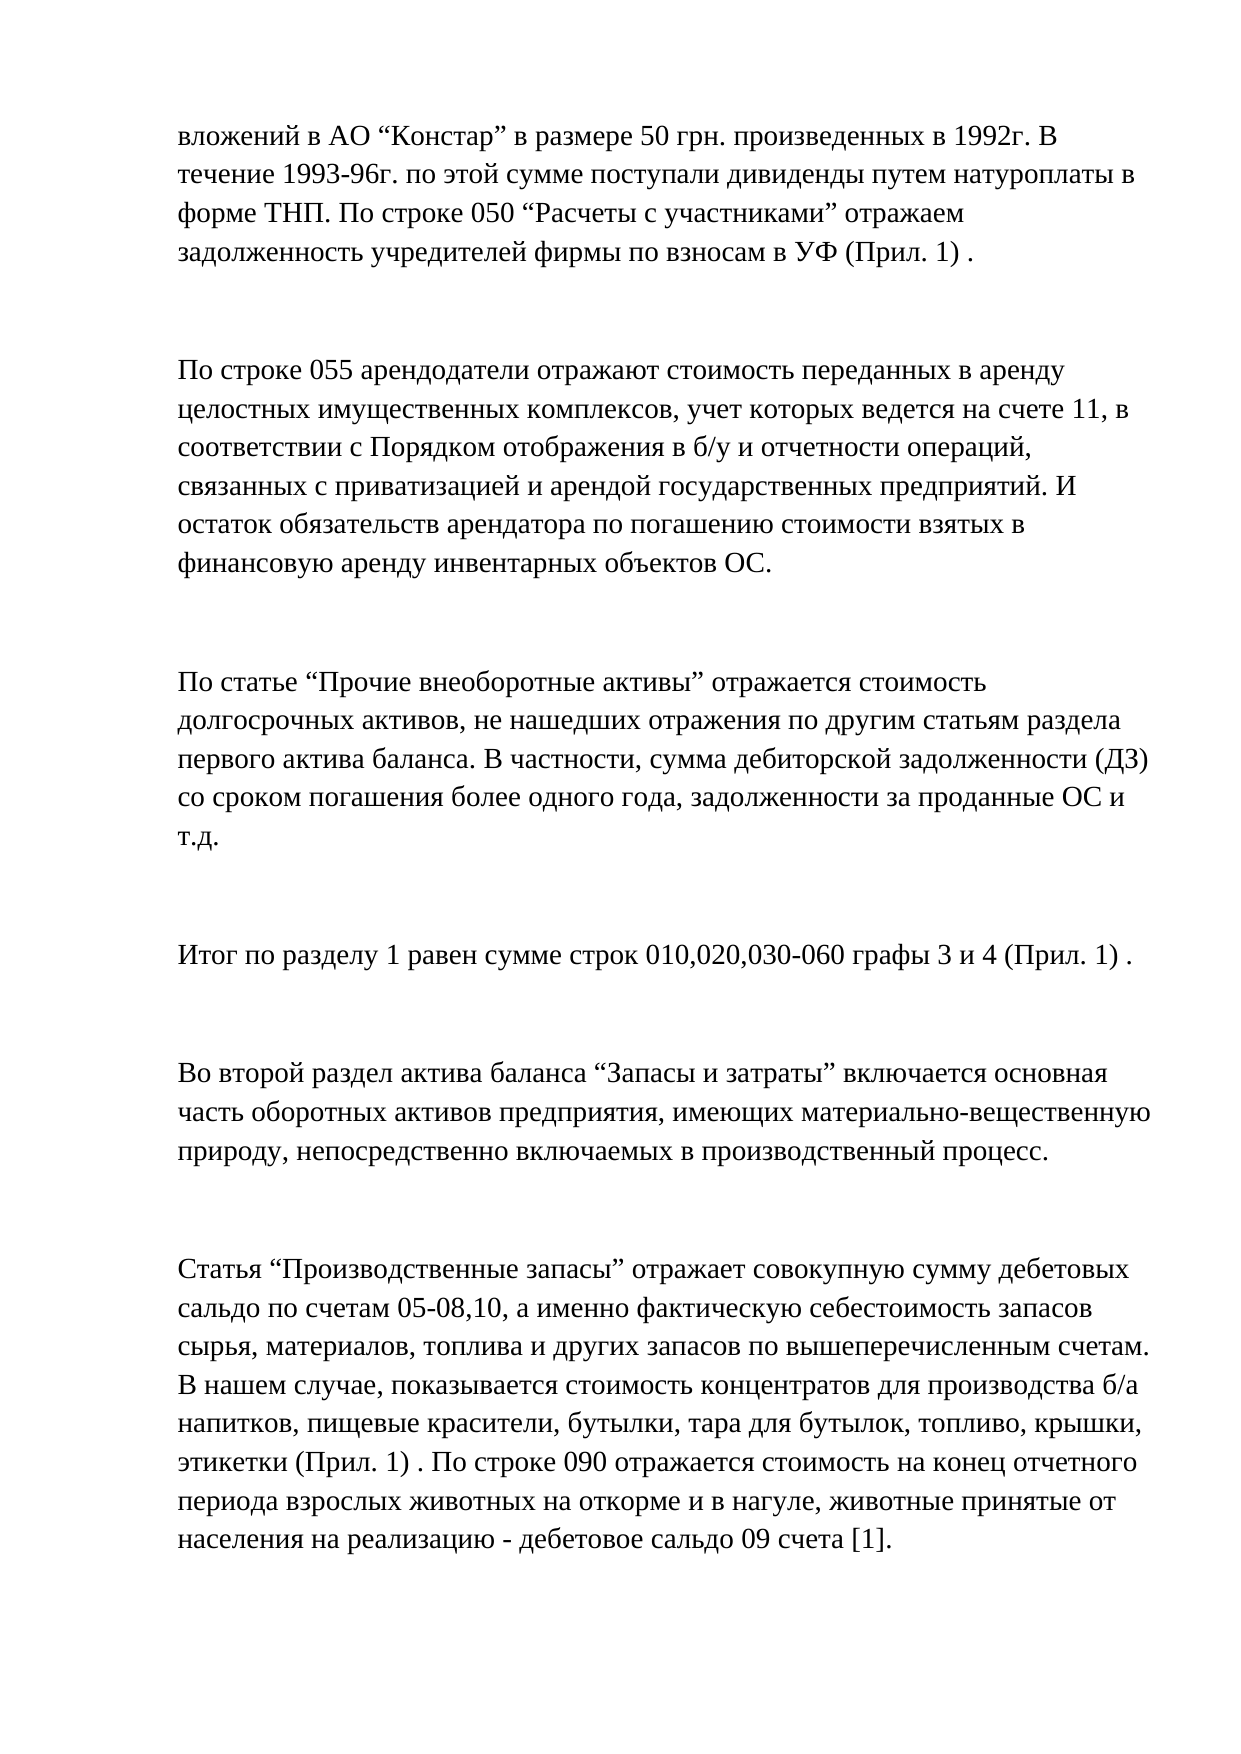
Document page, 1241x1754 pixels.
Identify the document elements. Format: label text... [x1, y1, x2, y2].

text Во второй раздел актива баланса “Запасы и затраты” включается основная часть оборотных активов предприятия, имеющих материально-вещественную природу, непосредственно включаемых в производственный процесс. [177, 1056, 1152, 1166]
text Статья “Производственные запасы” отражает совокупную сумму дебетовых сальдо по счетам 05-08,10, а именно фактическую себестоимость запасов сырья, материалов, топлива и других запасов по вышеперечисленным счетам. В нашем случае, показывается стоимость концентратов для производства б/а напитков, пищевые красители, бутылки, тара для бутылок, топливо, крышки, этикетки (Прил. 1) . По строке 090 отражается стоимость на конец отчетного периода взрослых животных на откорме и в нагуле, животные принятые от населения на реализацию - дебетовое сальдо 09 счета [1]. [177, 1251, 1152, 1555]
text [177, 118, 1152, 267]
text По строке 055 арендодатели отражают стоимость переданных в аренду целостных имущественных комплексов, учет которых ведется на счете 11, в соответствии с Порядком отображения в б/у и отчетности операций, связанных с приватизацией и арендой государственных предприятий. И остаток обязательств арендатора по погашению стоимости взятых в финансовую аренду инвентарных объектов ОС. [177, 352, 1152, 579]
text Итог по разделу 1 равен сумме строк 010,020,030-060 графы 3 и 4 (Прил. 1) . [177, 937, 1152, 970]
text По статье “Прочие внеоборотные активы” отражается стоимость долгосрочных активов, не нашедших отражения по другим статьям раздела первого актива баланса. В частности, сумма дебиторской задолженности (ДЗ) со сроком погашения более одного года, задолженности за проданные ОС и т.д. [177, 664, 1152, 852]
